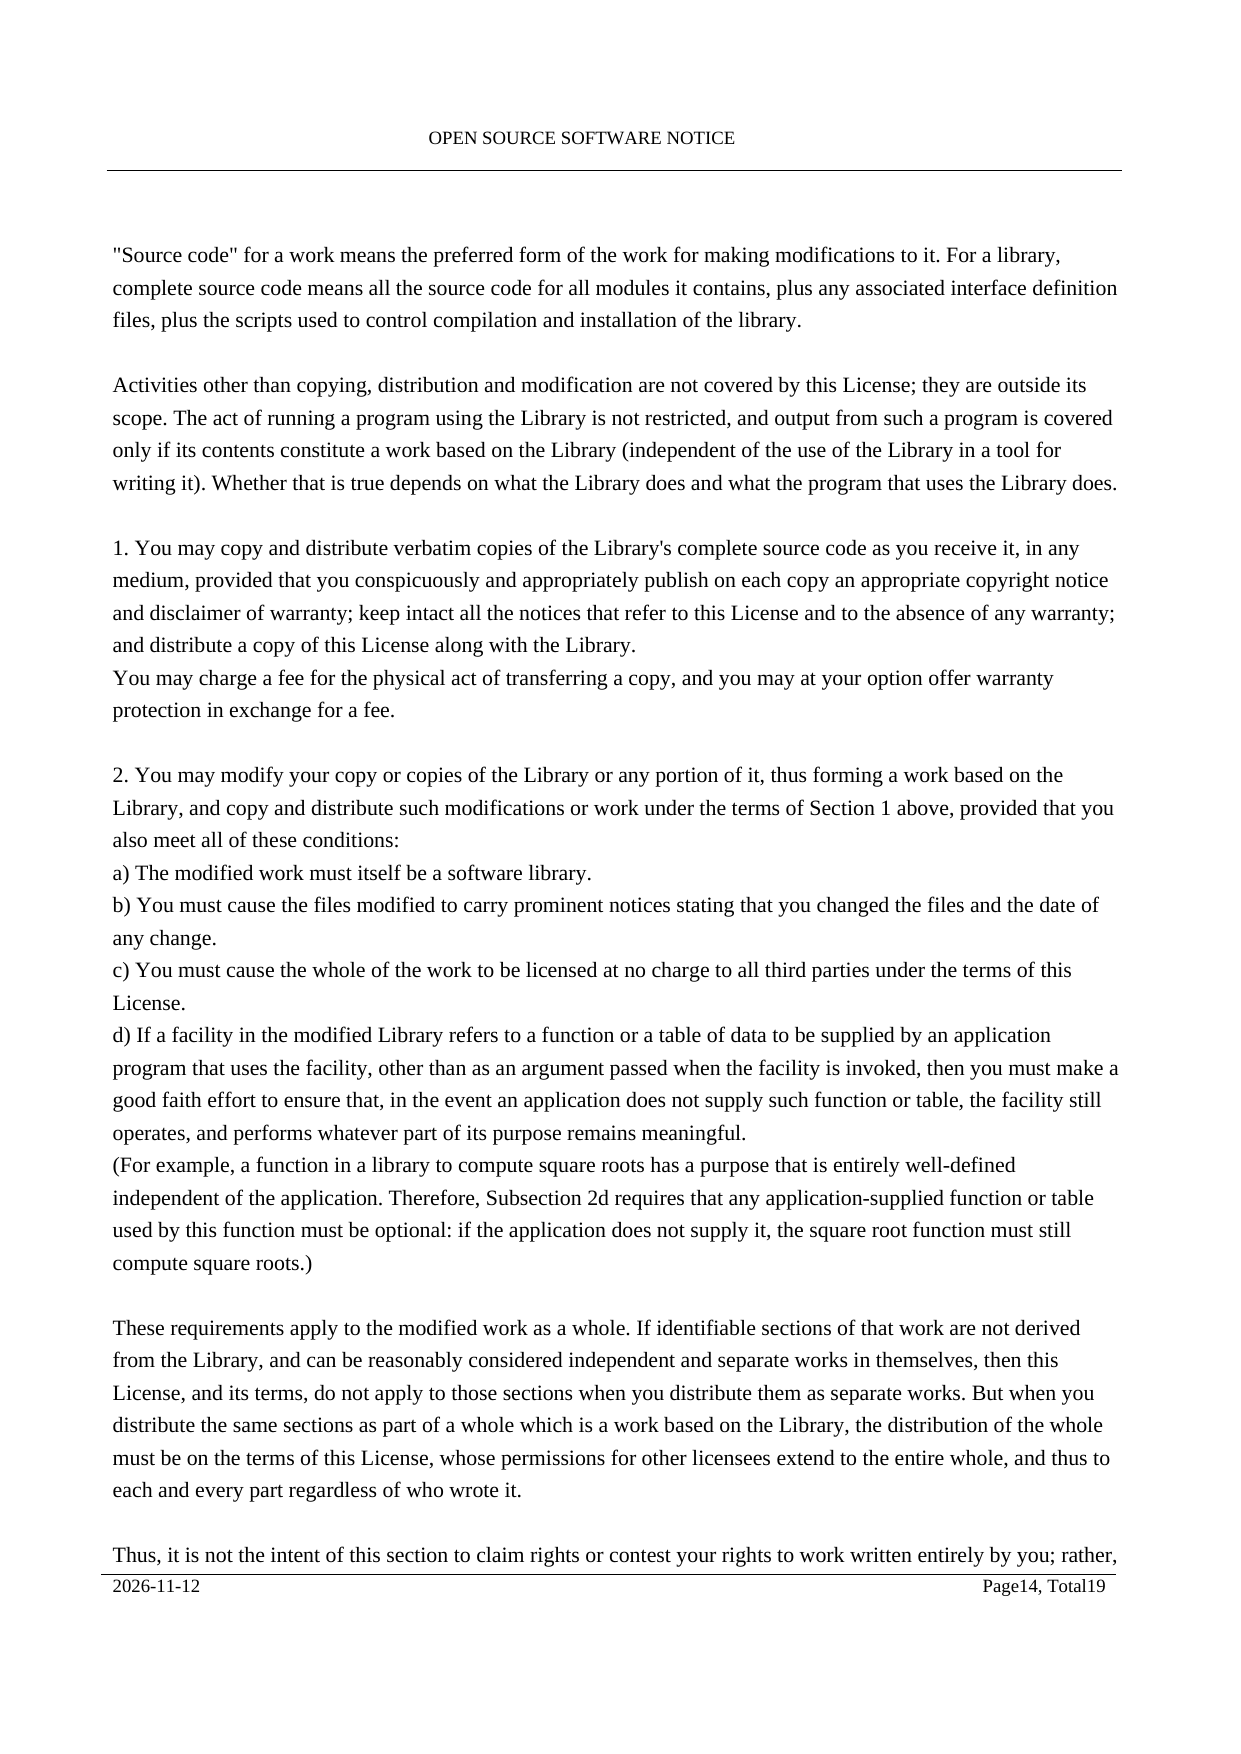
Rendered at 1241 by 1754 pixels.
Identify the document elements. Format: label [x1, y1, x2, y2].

text [112, 206, 1128, 1571]
